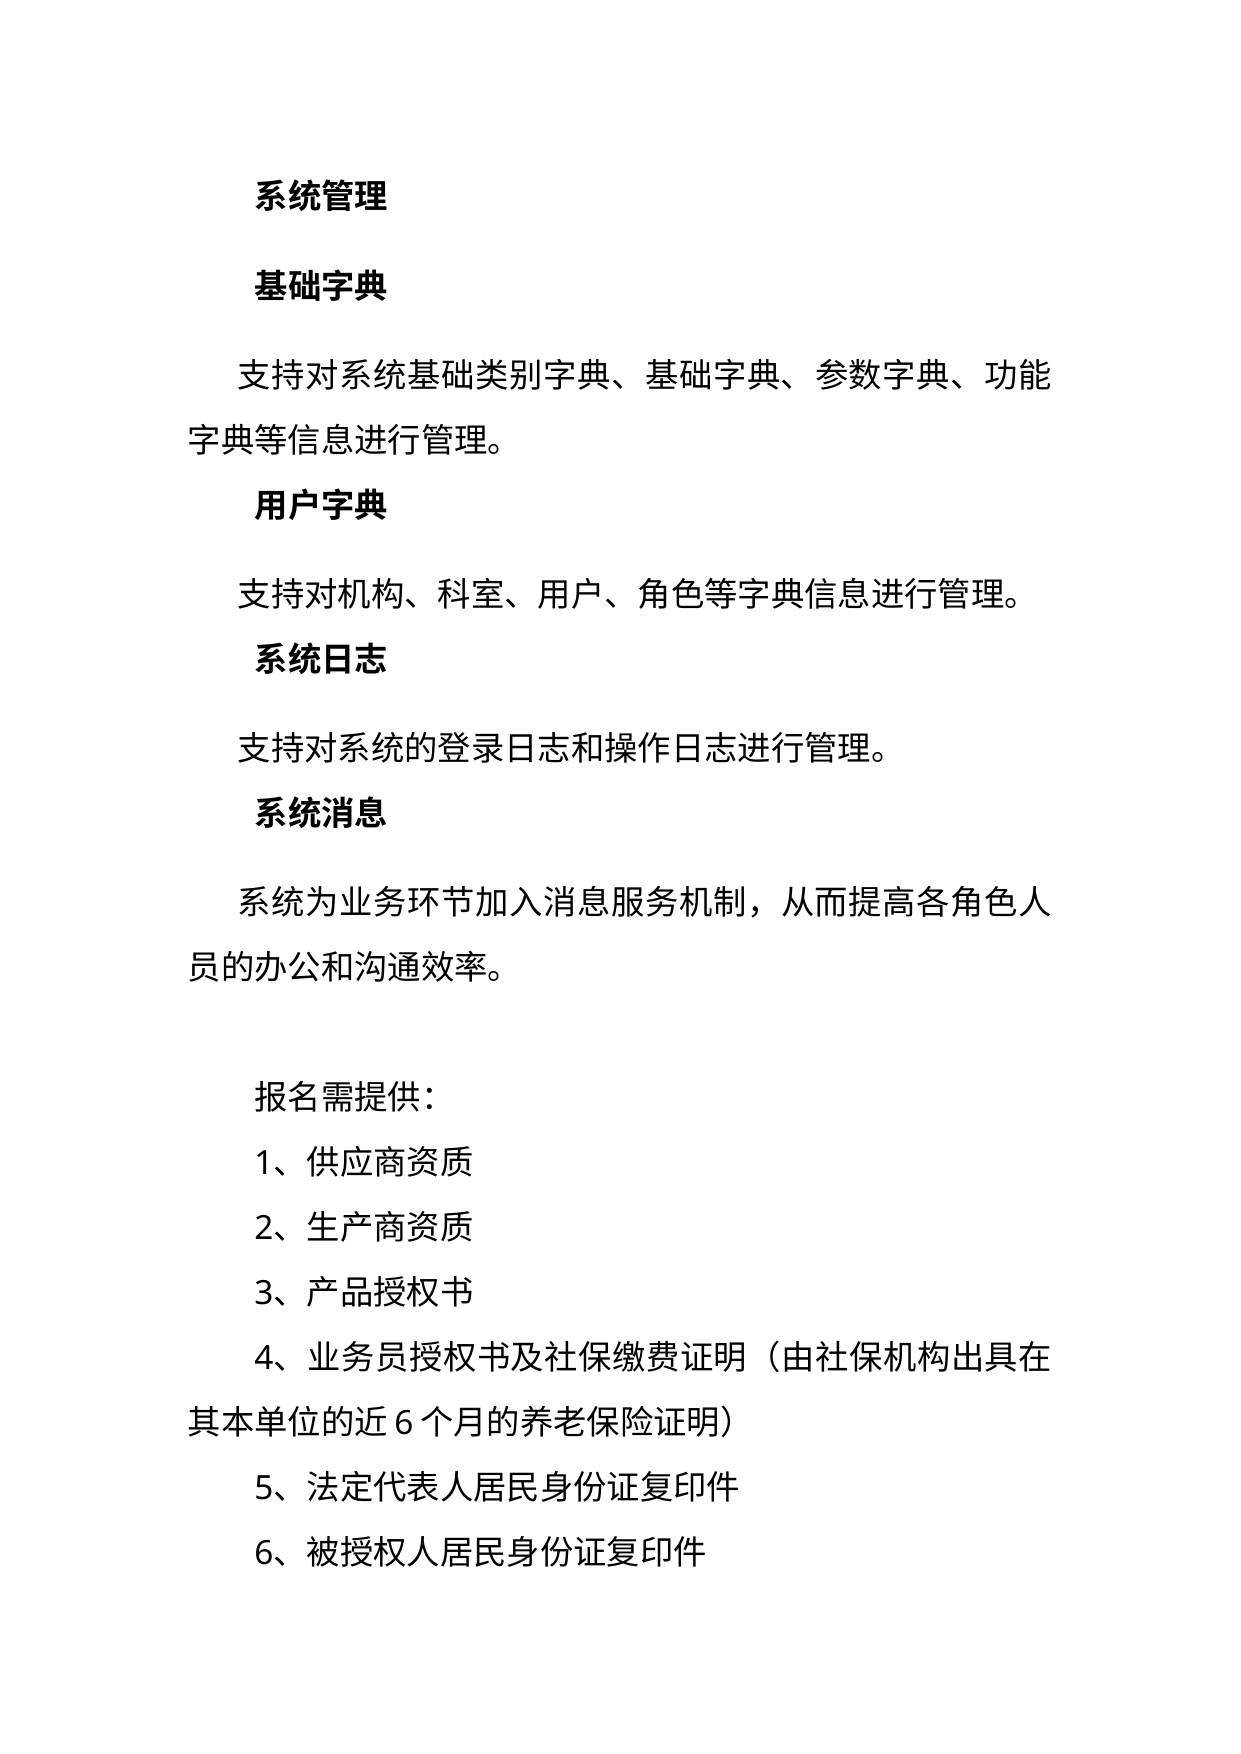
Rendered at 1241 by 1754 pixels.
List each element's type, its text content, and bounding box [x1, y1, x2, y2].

text 6、被授权人居民身份证复印件 [187, 1517, 1053, 1582]
text 支持对系统基础类别字典、基础字典、参数字典、功能字典等信息进行管理。 [187, 340, 1053, 470]
text 5、法定代表人居民身份证复印件 [187, 1452, 1053, 1517]
text 支持对机构、科室、用户、角色等字典信息进行管理。 [187, 559, 1053, 624]
text 系统为业务环节加入消息服务机制，从而提高各角色人员的办公和沟通效率。 [187, 867, 1053, 997]
subtitle 用户字典 [187, 470, 1053, 535]
text 3、产品授权书 [187, 1257, 1053, 1322]
text 2、生产商资质 [187, 1192, 1053, 1257]
text 报名需提供： [187, 1062, 1053, 1127]
subtitle 系统管理 [187, 162, 1053, 227]
text 支持对系统的登录日志和操作日志进行管理。 [187, 713, 1053, 778]
subtitle 基础字典 [187, 251, 1053, 316]
subtitle 系统消息 [187, 778, 1053, 843]
subtitle 系统日志 [187, 624, 1053, 689]
text 4、业务员授权书及社保缴费证明（由社保机构出具在其本单位的近6个月的养老保险证明） [187, 1322, 1053, 1452]
text 1、供应商资质 [187, 1127, 1053, 1192]
